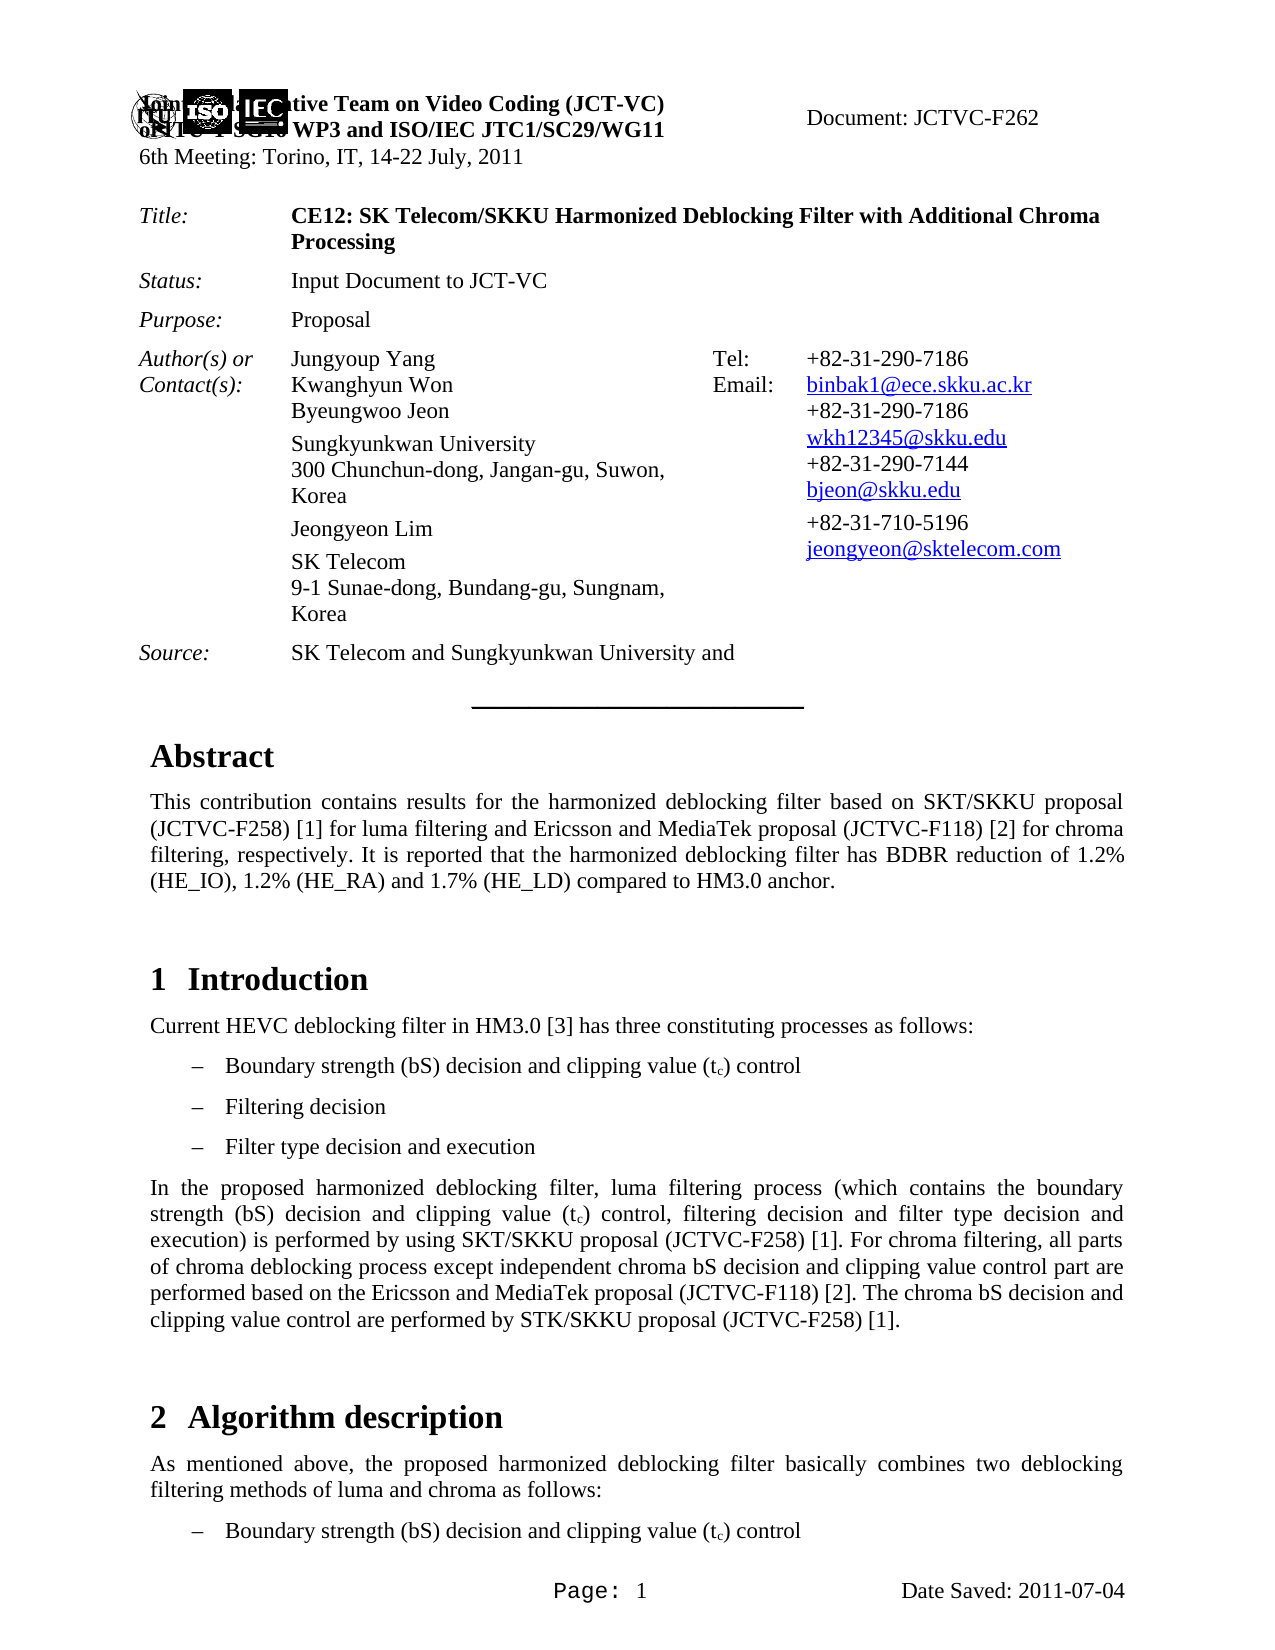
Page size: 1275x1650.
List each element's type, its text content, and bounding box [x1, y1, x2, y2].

text In the proposed harmonized deblocking filter, luma filtering process (which contains the boundary strength (bS) decision and clipping value (tc) control, filtering decision and filter type decision and execution) is performed by using SKT/SKKU proposal (JCTVC-F258) [1]. For chroma filtering, all parts of chroma deblocking process except independent chroma bS decision and clipping value control part are performed based on the Ericsson and MediaTek proposal (JCTVC-F118) [2]. The chroma bS decision and clipping value control are performed by STK/SKKU proposal (JCTVC-F258) [1]. [150, 1174, 1125, 1332]
text This contribution contains results for the harmonized deblocking filter based on SKT/SKKU proposal (JCTVC-F258) [1] for luma filtering and Ericsson and MediaTek proposal (JCTVC-F118) [2] for chroma filtering, respectively. It is reported that the harmonized deblocking filter has BDBR reduction of 1.2% (HE_IO), 1.2% (HE_RA) and 1.7% (HE_LD) compared to HM3.0 anchor. [150, 788, 1125, 894]
list Filtering decision [192, 1093, 1125, 1119]
subtitle Introduction [150, 959, 1125, 998]
picture [183, 89, 232, 134]
list Boundary strength (bS) decision and clipping value (tc) control [192, 1517, 1125, 1543]
table_header Joint Collaborative Team on Video Coding (JCT-VC) of ITU-T SG16 WP3 and ISO/IEC JTC1/SC29/WG11 6th Meeting: Torino, IT, 14-22 July, 2011 [128, 90, 795, 169]
table_cell Purpose: [128, 300, 279, 338]
table_header Document: JCTVC-F262 [795, 90, 1125, 169]
table_cell Input Document to JCT-VC [280, 261, 1125, 299]
subtitle Algorithm description [150, 1397, 1125, 1436]
table_cell Author(s) or Contact(s): [128, 338, 279, 633]
table_cell SK Telecom and Sungkyunkwan University and [280, 633, 1125, 672]
text As mentioned above, the proposed harmonized deblocking filter basically combines two deblocking filtering methods of luma and chroma as follows: [150, 1450, 1125, 1503]
table_cell Source: [128, 633, 279, 672]
table_cell Tel: Email: [701, 338, 795, 633]
table_header CE12: SK Telecom/SKKU Harmonized Deblocking Filter with Additional Chroma Processing [280, 195, 1125, 261]
table_cell Jungyoup Yang Kwanghyun Won Byeungwoo Jeon Sungkyunkwan University 300 Chunchun-dong, Jangan-gu, Suwon, Korea Jeongyeon Lim SK Telecom 9-1 Sunae-dong, Bundang-gu, Sungnam, Korea [280, 338, 701, 633]
table_header Title: [128, 195, 279, 261]
table_cell +82-31-290-7186 binbak1@ece.skku.ac.kr +82-31-290-7186 wkh12345@skku.edu +82-31-290-7144 bjeon@skku.edu +82-31-710-5196 jeongyeon@sktelecom.com [795, 338, 1125, 633]
text _____________________________ [150, 684, 1125, 711]
list Filter type decision and execution [192, 1133, 1125, 1160]
subtitle Abstract [150, 736, 1125, 774]
list Boundary strength (bS) decision and clipping value (tc) control [192, 1052, 1125, 1079]
table_cell Proposal [280, 300, 1125, 338]
table_cell Status: [128, 261, 279, 299]
picture [239, 89, 288, 134]
text Current HEVC deblocking filter in HM3.0 [3] has three constituting processes as follows: [150, 1012, 1125, 1038]
